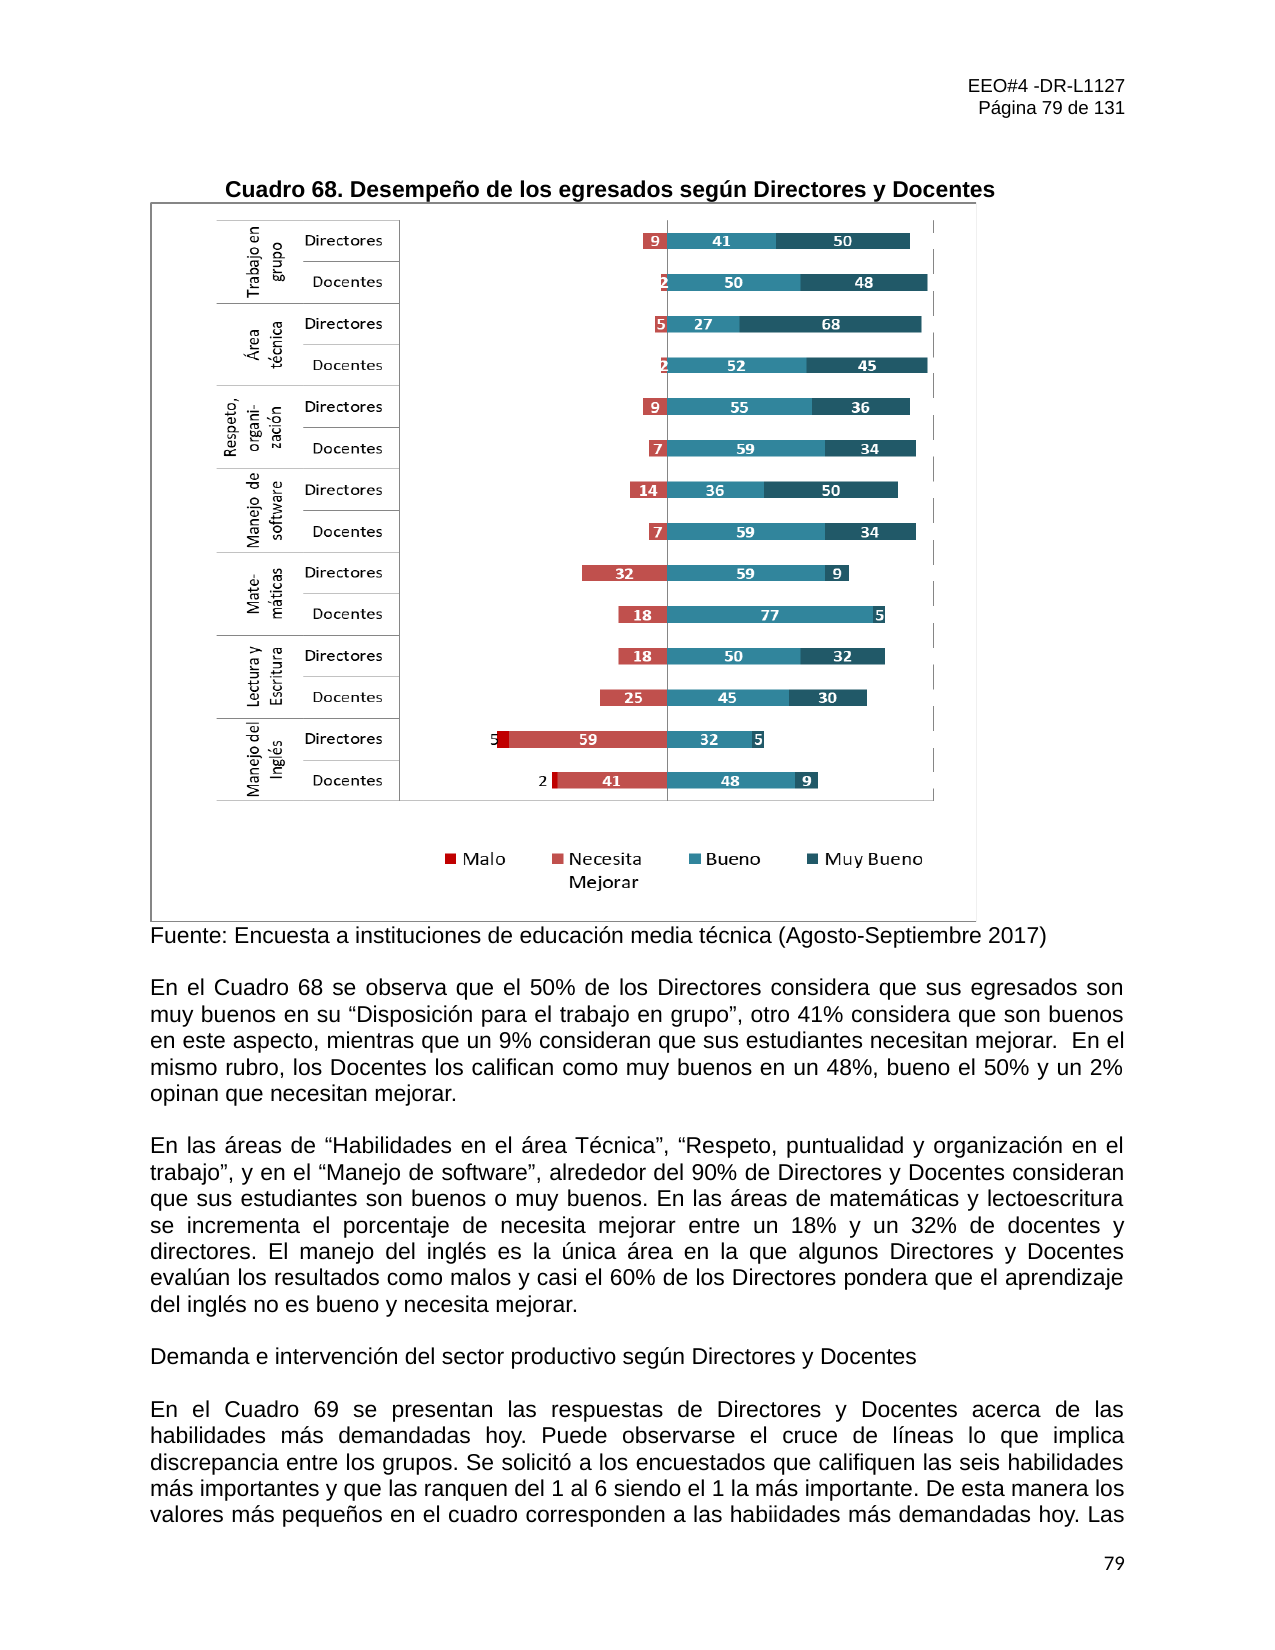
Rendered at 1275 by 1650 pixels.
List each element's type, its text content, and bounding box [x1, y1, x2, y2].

picture [150, 202, 977, 922]
text Demanda e intervención del sector productivo según Directores y Docentes [150, 1343, 1125, 1370]
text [150, 1396, 1125, 1528]
text Fuente: Encuesta a instituciones de educación media técnica (Agosto-Septiembre 2017) [150, 922, 1125, 948]
text En el Cuadro 68 se observa que el 50% de los Directores considera que sus egresados son muy buenos en su “Disposición para el trabajo en grupo”, otro 41% considera que son buenos en este aspecto, mientras que un 9% consideran que sus estudiantes necesitan mejorar. En el mismo rubro, los Docentes los califican como muy buenos en un 48%, bueno el 50% y un 2% opinan que necesitan mejorar. [150, 974, 1125, 1106]
text En las áreas de “Habilidades en el área Técnica”, “Respeto, puntualidad y organización en el trabajo”, y en el “Manejo de software”, alrededor del 90% de Directores y Docentes consideran que sus estudiantes son buenos o muy buenos. En las áreas de matemáticas y lectoescritura se incrementa el porcentaje de necesita mejorar entre un 18% y un 32% de docentes y directores. El manejo del inglés es la única área en la que algunos Directores y Docentes evalúan los resultados como malos y casi el 60% de los Directores pondera que el aprendizaje del inglés no es bueno y necesita mejorar. [150, 1132, 1125, 1317]
text Cuadro 68. Desempeño de los egresados según Directores y Docentes [150, 176, 1125, 203]
